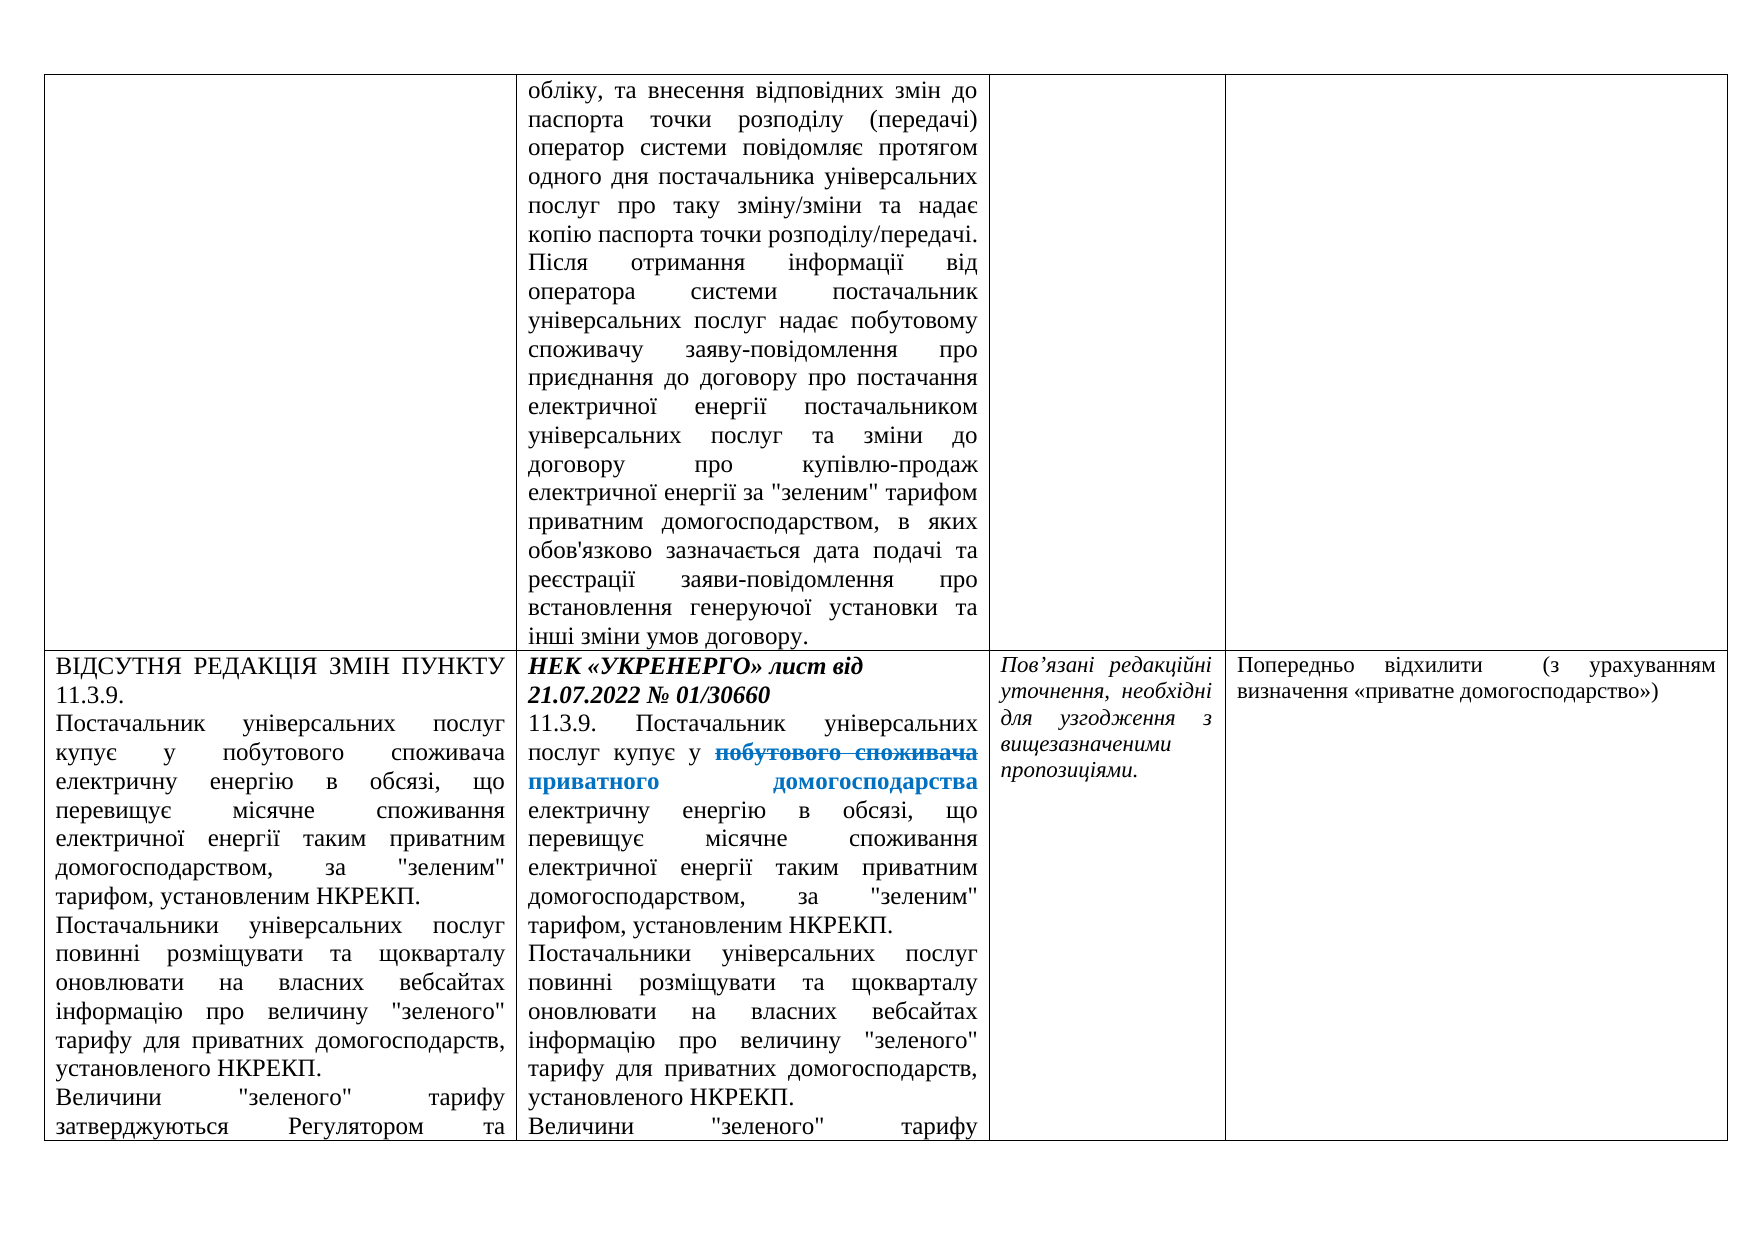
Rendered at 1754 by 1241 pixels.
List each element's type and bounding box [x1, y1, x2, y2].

table_cell [517, 651, 989, 1140]
table_cell [45, 651, 516, 1140]
table_cell [517, 75, 989, 650]
table_cell [990, 651, 1225, 1140]
table_cell [1226, 651, 1727, 1140]
table_cell [45, 75, 516, 650]
table_cell [1226, 75, 1727, 650]
table_cell [990, 75, 1225, 650]
